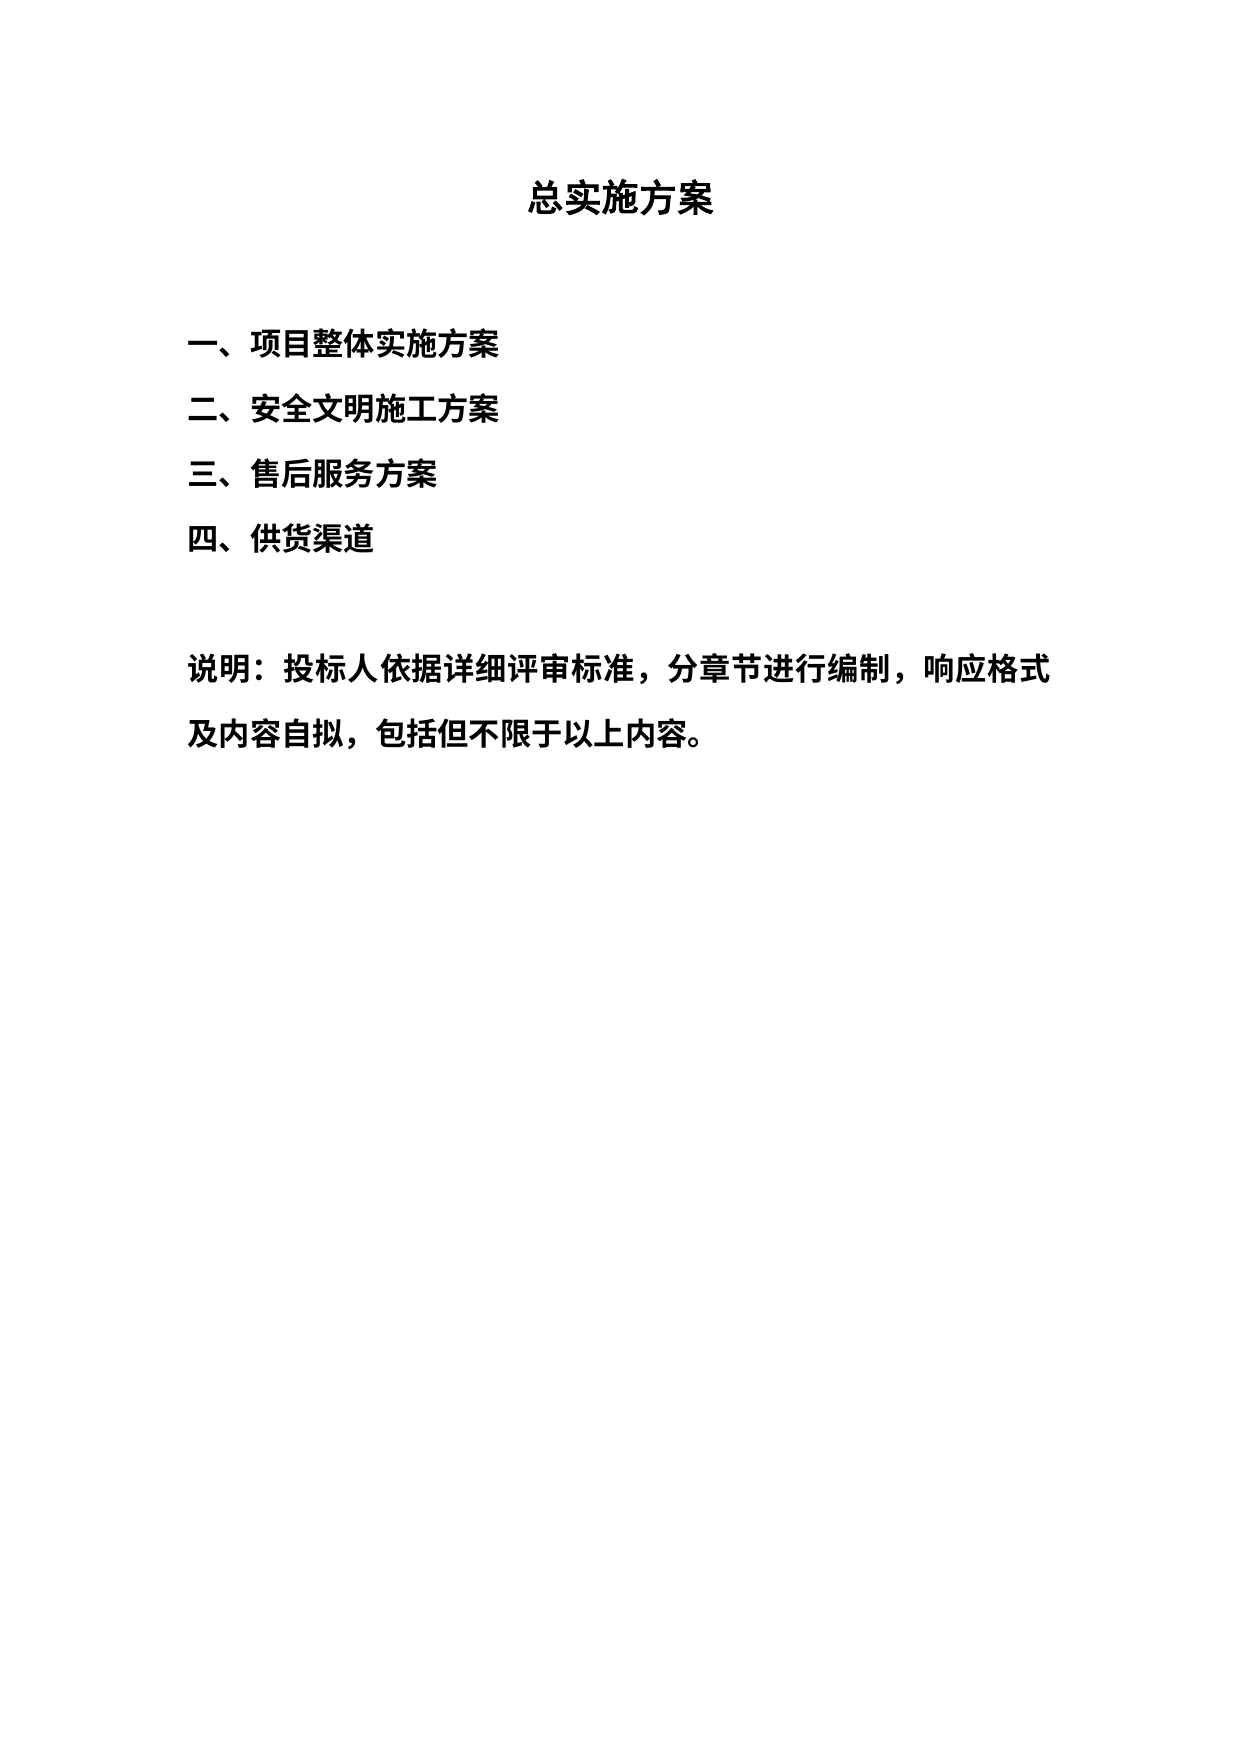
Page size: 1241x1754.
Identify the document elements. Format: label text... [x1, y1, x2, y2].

list 四、供货渠道 [187, 504, 1053, 569]
list 三、售后服务方案 [187, 439, 1053, 504]
list 说明：投标人依据详细评审标准，分章节进行编制，响应格式及内容自拟，包括但不限于以上内容。 [187, 634, 1053, 764]
text 总实施方案 [187, 162, 1053, 227]
list 二、安全文明施工方案 [187, 374, 1053, 439]
list 一、项目整体实施方案 [187, 309, 1053, 374]
